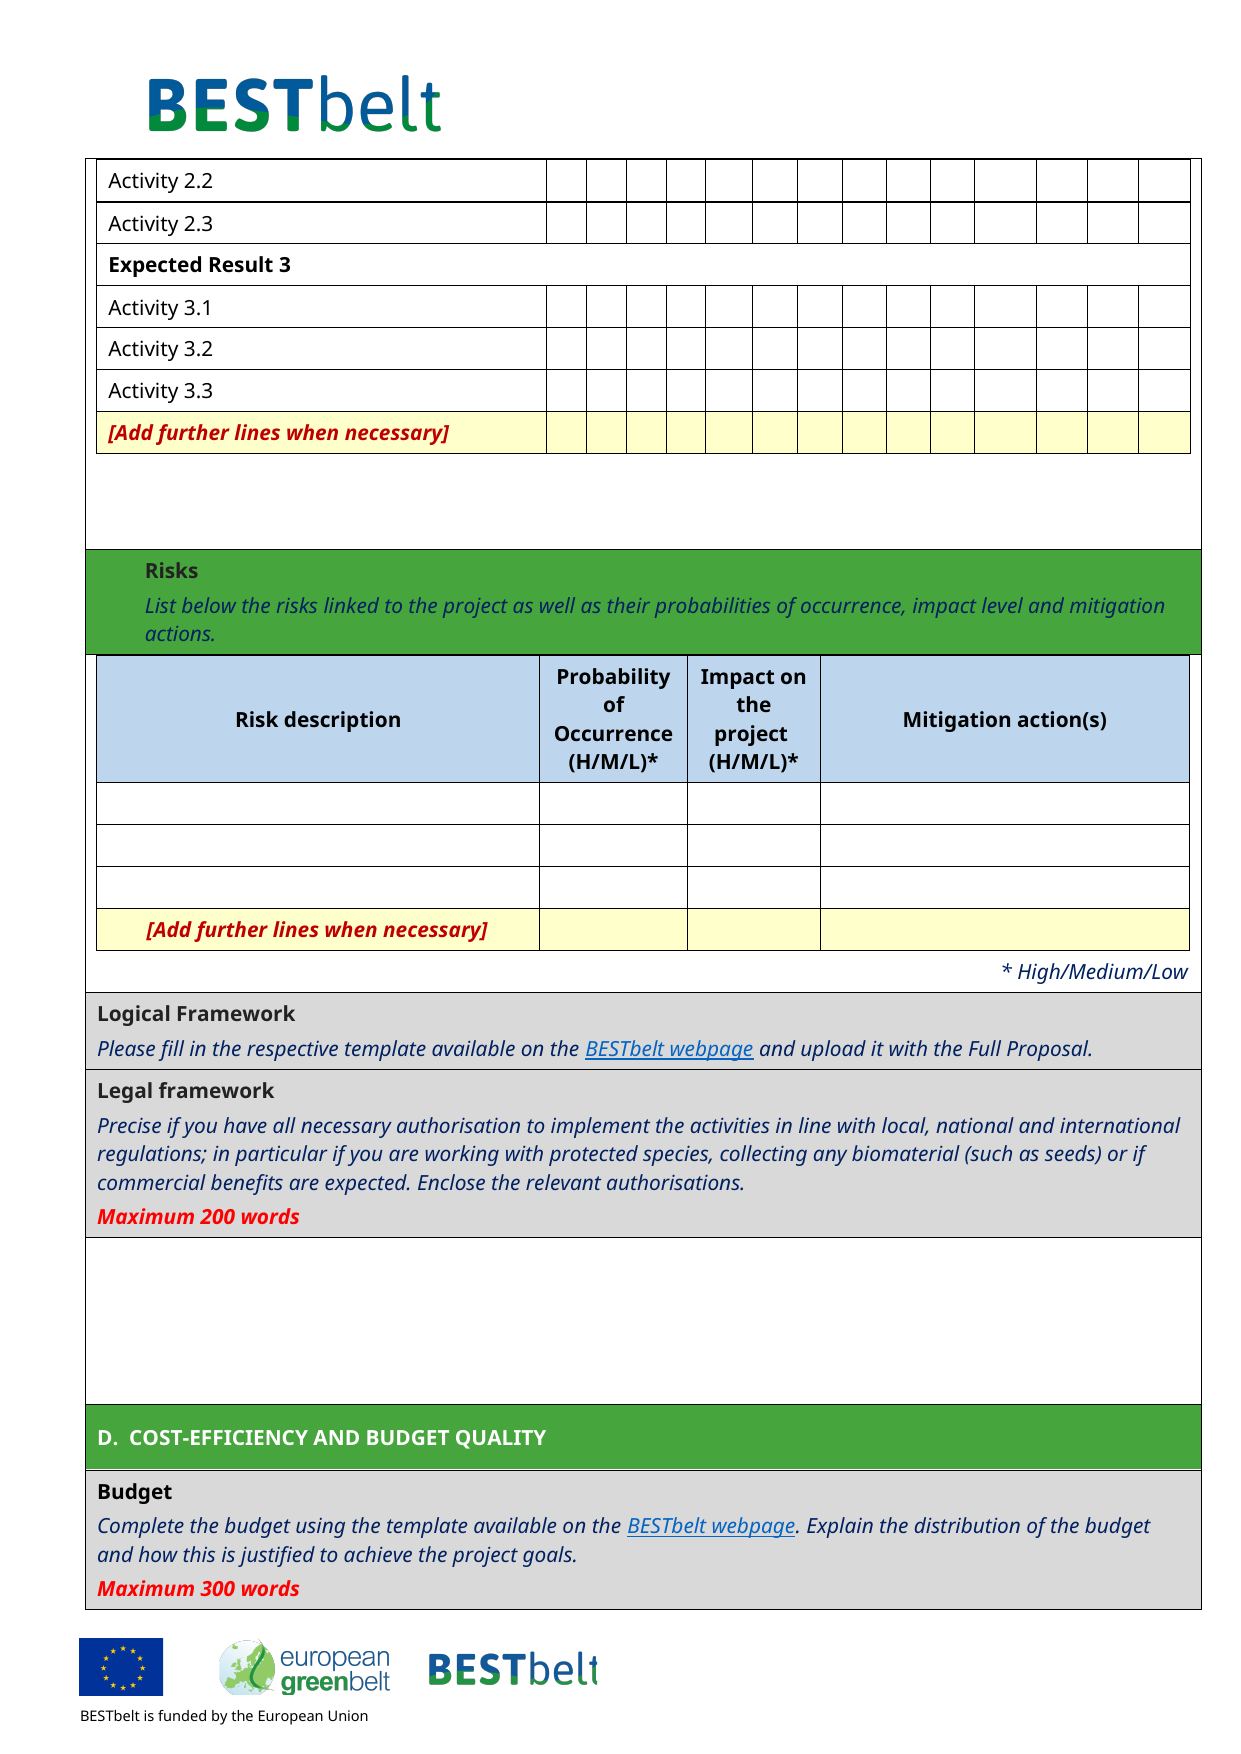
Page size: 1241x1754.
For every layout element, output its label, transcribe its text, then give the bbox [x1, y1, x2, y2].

table_cell [1088, 286, 1138, 327]
picture [218, 1638, 597, 1695]
picture [147, 73, 443, 133]
table_cell [97, 286, 546, 327]
table_cell [1037, 160, 1087, 201]
table_cell [887, 286, 930, 327]
table_cell [547, 328, 586, 369]
table_cell [547, 160, 586, 201]
table_cell [931, 160, 974, 201]
table_cell [667, 286, 705, 327]
table_cell [1037, 328, 1087, 369]
table_cell [706, 286, 752, 327]
table_cell [667, 160, 705, 201]
table_cell [931, 203, 974, 243]
table_cell [931, 286, 974, 327]
table_cell [587, 370, 626, 411]
table_cell [975, 160, 1036, 201]
table_cell [975, 370, 1036, 411]
table_cell [1088, 328, 1138, 369]
table_cell [843, 328, 886, 369]
table_cell [97, 244, 1190, 285]
table_cell [843, 370, 886, 411]
table_cell [753, 370, 797, 411]
table_cell [843, 286, 886, 327]
table_cell [975, 286, 1036, 327]
table_cell [1139, 160, 1190, 201]
table_cell [887, 203, 930, 243]
table_cell [1088, 160, 1138, 201]
table_cell [627, 203, 666, 243]
table_cell [798, 370, 842, 411]
table_cell * High/Medium/Low [86, 655, 1201, 992]
table_cell [667, 203, 705, 243]
table_cell Budget Complete the budget using the template available on the BESTbelt webpage. Explain the distribution of the budget and how this is justified to achieve the project goals. Maximum 300 words [86, 1471, 1201, 1609]
table_cell [86, 454, 1201, 549]
table_cell [587, 160, 626, 201]
table_cell [627, 370, 666, 411]
table_cell [1037, 370, 1087, 411]
table_cell [1037, 203, 1087, 243]
table_cell [887, 160, 930, 201]
table_cell [1139, 370, 1190, 411]
table_cell [1139, 203, 1190, 243]
table_cell [587, 328, 626, 369]
picture [78, 1638, 163, 1695]
table_cell [887, 328, 930, 369]
table_cell [97, 328, 546, 369]
table_cell [843, 203, 886, 243]
table_cell [547, 286, 586, 327]
table_cell [627, 328, 666, 369]
table_cell [547, 370, 586, 411]
table_cell [931, 328, 974, 369]
table_cell [587, 203, 626, 243]
table_cell [753, 328, 797, 369]
table_cell [97, 370, 546, 411]
table_cell [97, 160, 546, 201]
table_cell [798, 328, 842, 369]
table_cell [547, 203, 586, 243]
table_cell [1139, 328, 1190, 369]
table_cell [97, 203, 546, 243]
table_cell [706, 160, 752, 201]
table_cell [86, 159, 96, 454]
table_cell Risks List below the risks linked to the project as well as their probabilities of occurrence, impact level and mitigation actions. [86, 550, 1201, 654]
table_cell [975, 328, 1036, 369]
table_cell [798, 286, 842, 327]
table_cell [706, 328, 752, 369]
table_cell [975, 203, 1036, 243]
table_cell [1191, 159, 1201, 454]
table_cell D. COST-EFFICIENCY AND BUDGET QUALITY [86, 1405, 1201, 1469]
table_cell [1088, 203, 1138, 243]
table_cell [798, 160, 842, 201]
table_cell [1139, 286, 1190, 327]
table_cell [706, 203, 752, 243]
table_cell [1088, 370, 1138, 411]
table_cell [627, 286, 666, 327]
table_cell [706, 370, 752, 411]
table_cell [667, 370, 705, 411]
table_cell [667, 328, 705, 369]
table_cell [753, 160, 797, 201]
table_cell [753, 203, 797, 243]
table_cell [753, 286, 797, 327]
table_cell [1037, 286, 1087, 327]
table_cell [798, 203, 842, 243]
table_cell [843, 160, 886, 201]
table_cell [86, 1238, 1201, 1404]
table_cell Legal framework Precise if you have all necessary authorisation to implement the activities in line with local, national and international regulations; in particular if you are working with protected species, collecting any biomaterial (such as seeds) or if commercial benefits are expected. Enclose the relevant authorisations. Maximum 200 words [86, 1070, 1201, 1237]
table_cell [887, 370, 930, 411]
table_cell [627, 160, 666, 201]
table_cell [931, 370, 974, 411]
table_cell [587, 286, 626, 327]
table_cell Logical Framework Please fill in the respective template available on the BESTbelt webpage and upload it with the Full Proposal. [86, 993, 1201, 1069]
